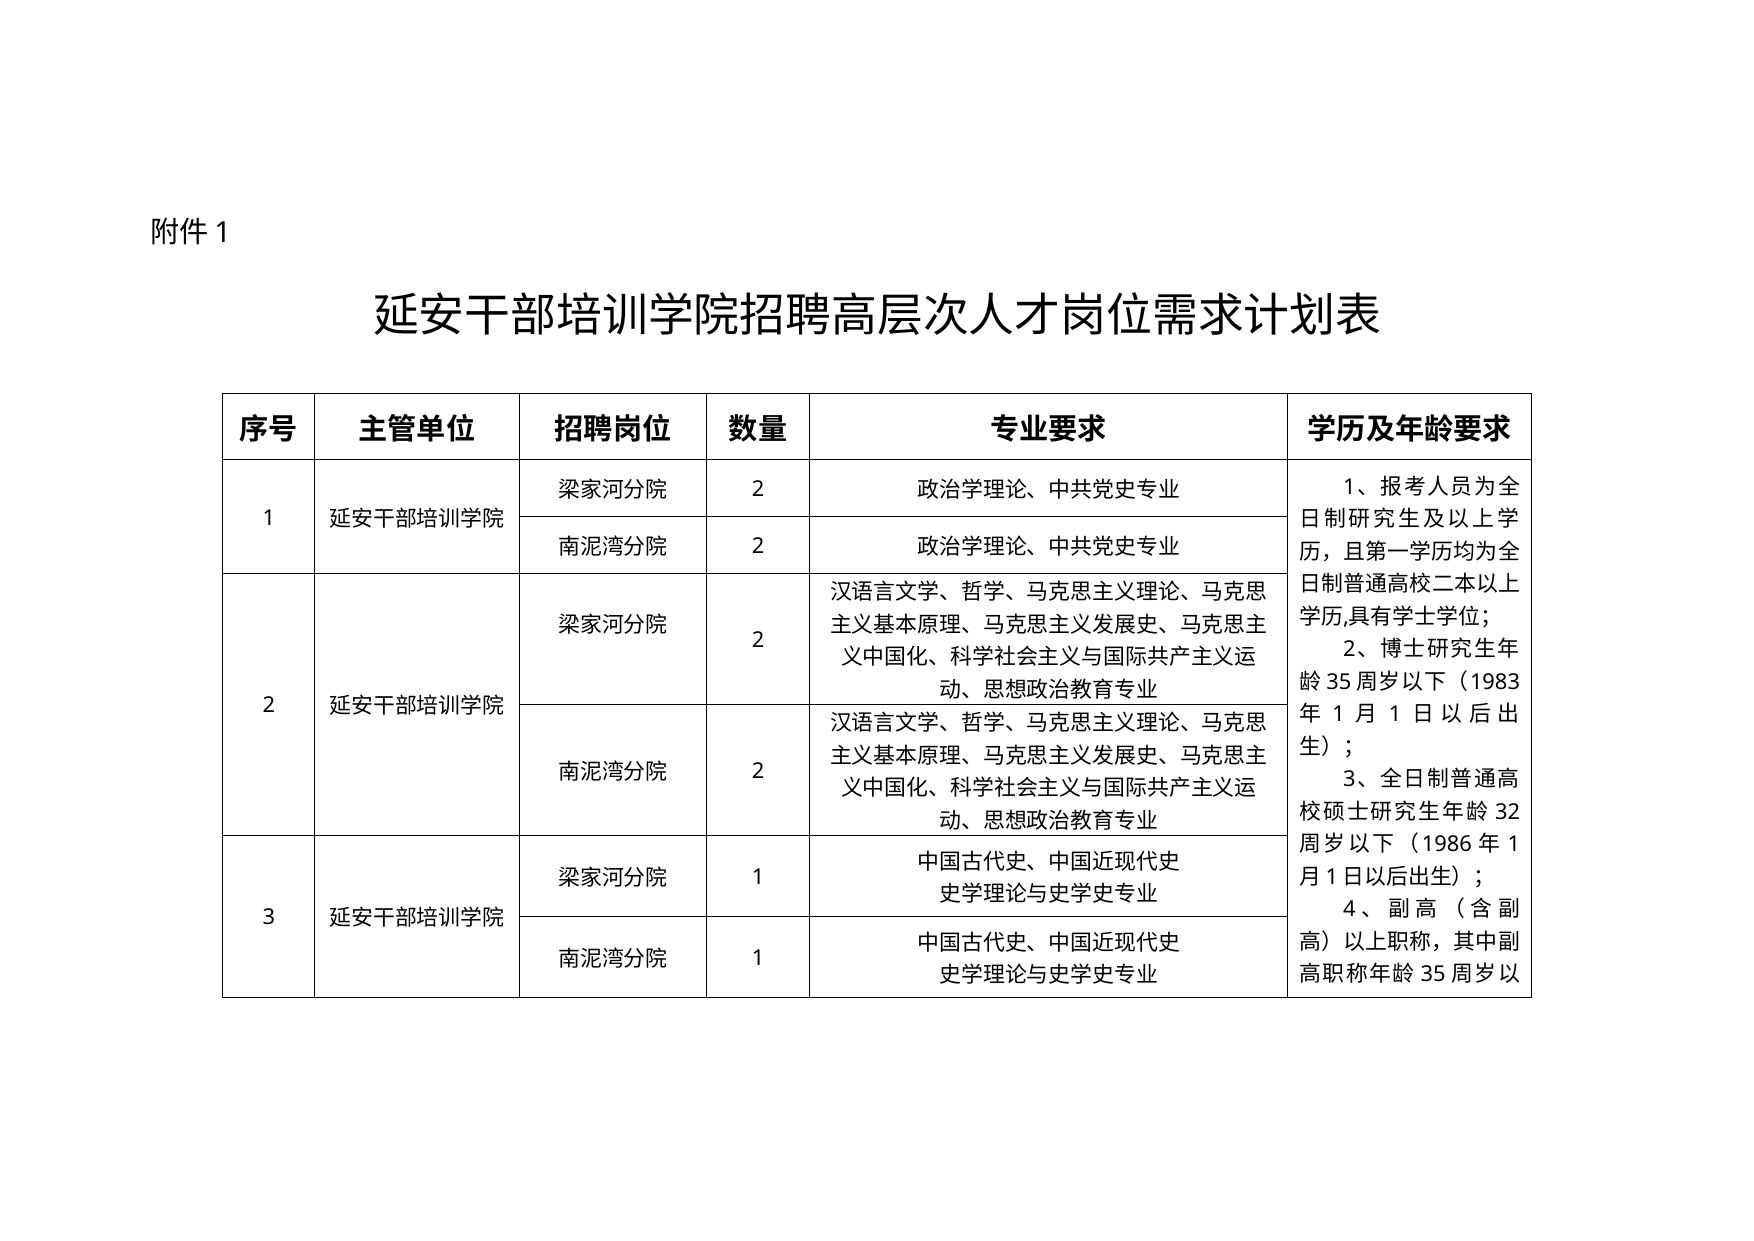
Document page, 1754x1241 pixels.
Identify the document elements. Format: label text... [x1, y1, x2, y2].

table_cell 1 [707, 836, 809, 916]
text 附件1 [150, 198, 1472, 263]
table_cell 延安干部培训学院 [315, 460, 519, 573]
table_cell 2 [223, 574, 314, 835]
table_header 主管单位 [315, 394, 519, 459]
table_cell 南泥湾分院 [520, 917, 706, 997]
table_cell 1、报考人员为全日制研究生及以上学历，且第一学历均为全日制普通高校二本以上学历,具有学士学位； 2、博士研究生年龄35周岁以下（1983年1月1日以后出生）； 3、全日制普通高校硕士研究生年龄32周岁以下（1986年1月1日以后出生）； 4、副高（含副高）以上职称，其中副高职称年龄35周岁以下（1983年1月1日以后出生），副高以上职称年龄40周岁以下（1978年1月1日以后出生）。 [1288, 460, 1531, 997]
table_cell 政治学理论、中共党史专业 [810, 460, 1287, 516]
table_cell 中国古代史、中国近现代史 史学理论与史学史专业 [810, 836, 1287, 916]
table_header 数量 [707, 394, 809, 459]
table_cell 中国古代史、中国近现代史 史学理论与史学史专业 [810, 917, 1287, 997]
table_cell 梁家河分院 [520, 836, 706, 916]
table_cell 延安干部培训学院 [315, 836, 519, 997]
table_header 专业要求 [810, 394, 1287, 459]
table_cell 3 [223, 836, 314, 997]
table_cell 汉语言文学、哲学、马克思主义理论、马克思主义基本原理、马克思主义发展史、马克思主义中国化、科学社会主义与国际共产主义运动、思想政治教育专业 [810, 705, 1287, 835]
text 延安干部培训学院招聘高层次人才岗位需求计划表 [150, 263, 1604, 360]
table_cell 2 [707, 705, 809, 835]
table_cell 2 [707, 517, 809, 573]
table_cell 1 [223, 460, 314, 573]
table_cell 延安干部培训学院 [315, 574, 519, 835]
table_cell 政治学理论、中共党史专业 [810, 517, 1287, 573]
table_cell 1 [707, 917, 809, 997]
table_header 序号 [223, 394, 314, 459]
table_cell 2 [707, 574, 809, 704]
table_cell 南泥湾分院 [520, 705, 706, 835]
table_header 学历及年龄要求 [1288, 394, 1531, 459]
table_header 招聘岗位 [520, 394, 706, 459]
table_cell 2 [707, 460, 809, 516]
table_cell 梁家河分院 [520, 574, 706, 704]
table_cell 汉语言文学、哲学、马克思主义理论、马克思主义基本原理、马克思主义发展史、马克思主义中国化、科学社会主义与国际共产主义运动、思想政治教育专业 [810, 574, 1287, 704]
table_cell 梁家河分院 [520, 460, 706, 516]
table_cell 南泥湾分院 [520, 517, 706, 573]
